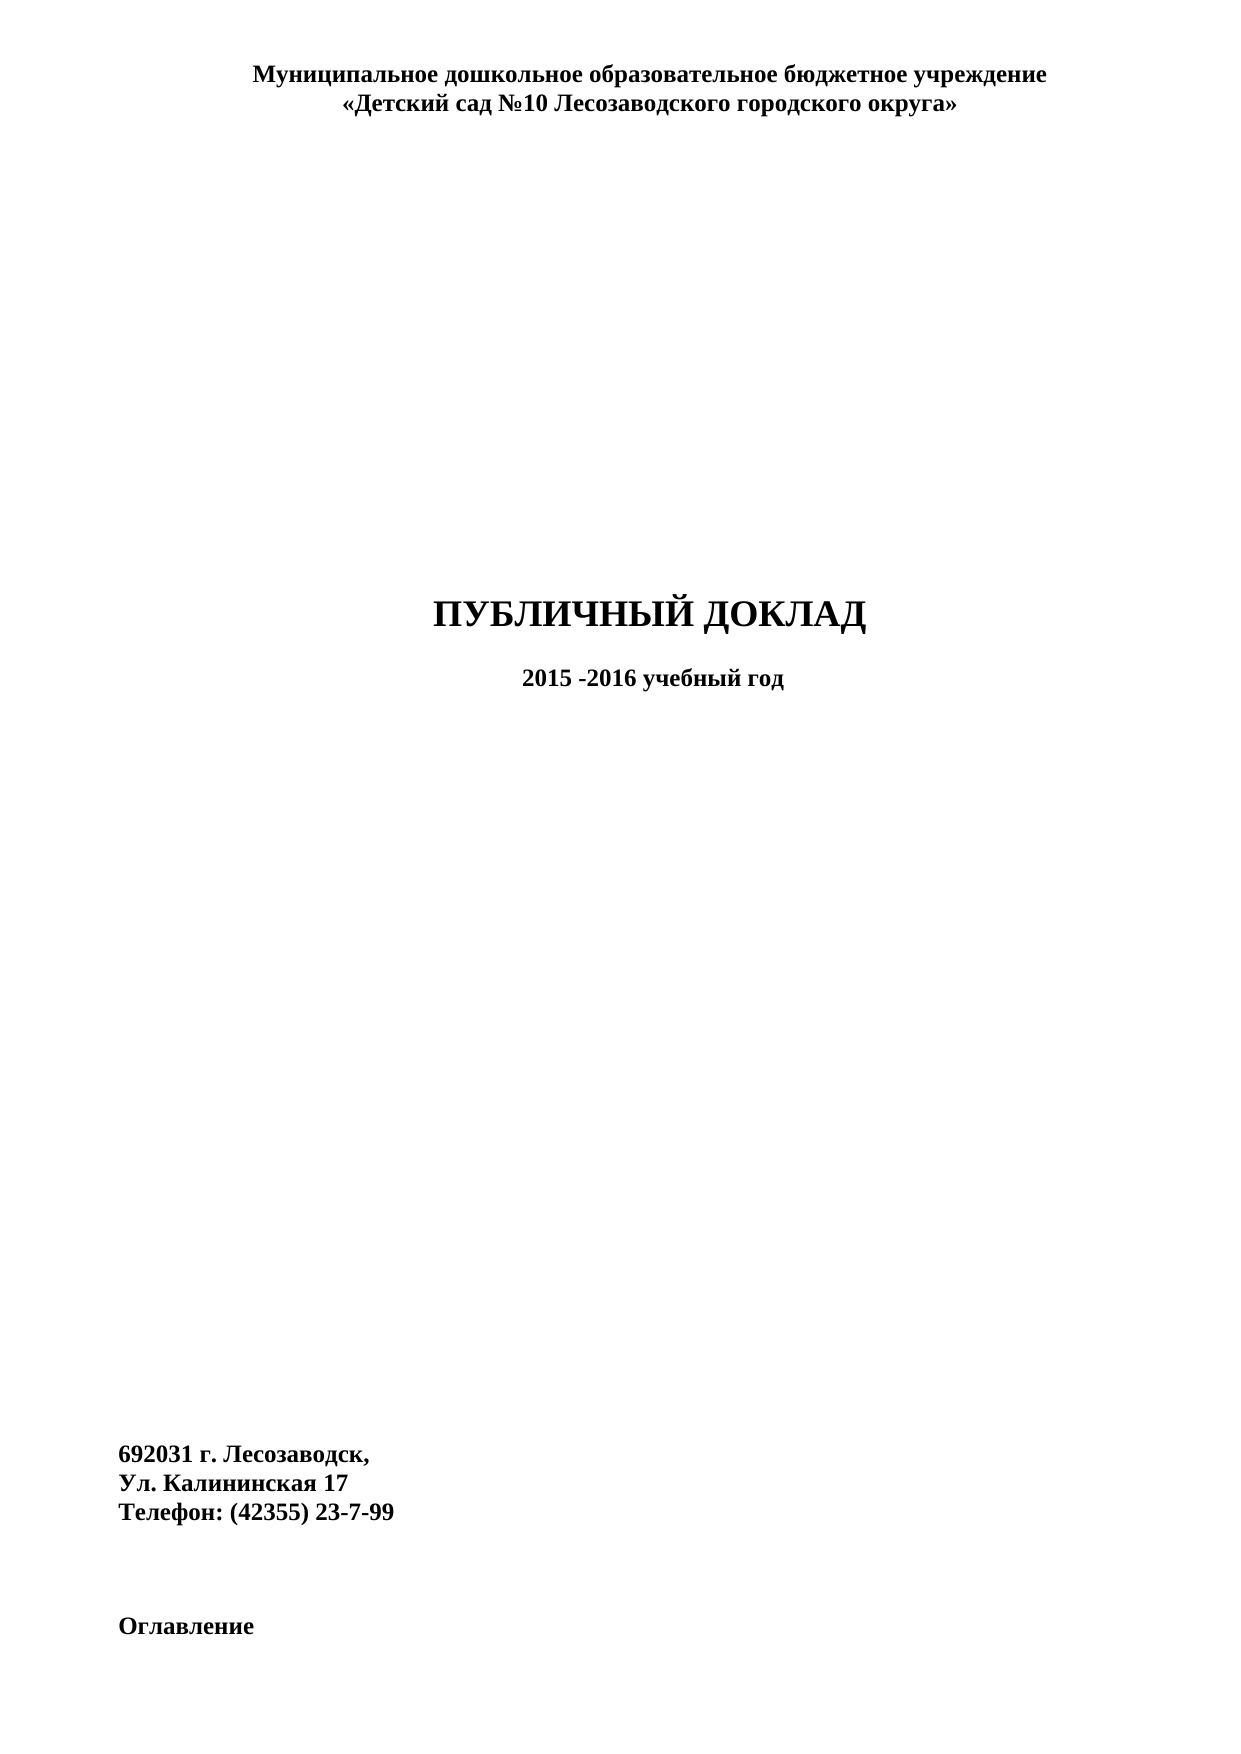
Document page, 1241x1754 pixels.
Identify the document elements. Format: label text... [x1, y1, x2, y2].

text 2015 -2016 учебный год [118, 663, 1181, 692]
text «Детский сад №10 Лесозаводского городского округа» [118, 88, 1181, 117]
text Оглавление [118, 1611, 1181, 1639]
text ПУБЛИЧНЫЙ ДОКЛАД [118, 591, 1181, 634]
text 692031 г. Лесозаводск, [118, 1439, 1181, 1468]
text Ул. Калининская 17 [118, 1468, 1181, 1497]
text Телефон: (42355) 23-7-99 [118, 1497, 1181, 1525]
text Муниципальное дошкольное образовательное бюджетное учреждение [118, 59, 1181, 88]
